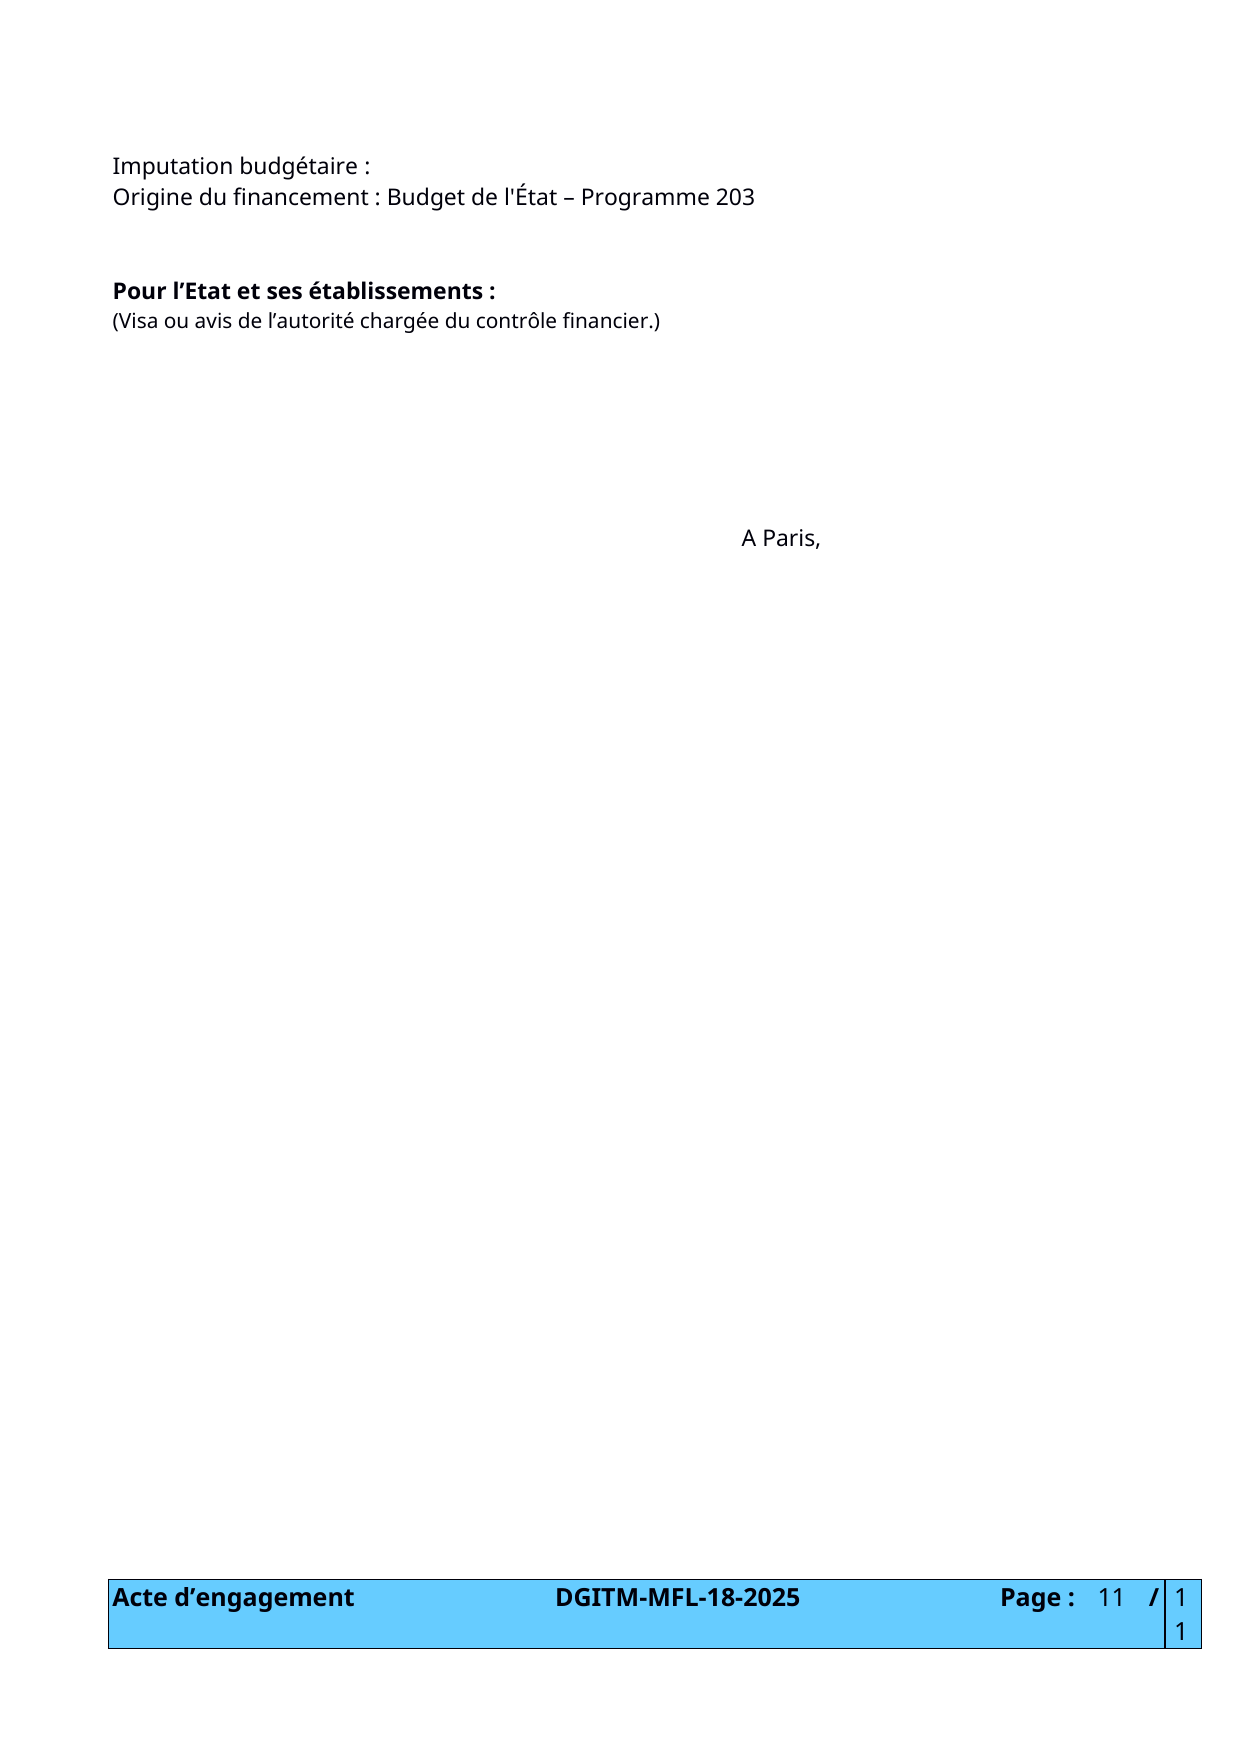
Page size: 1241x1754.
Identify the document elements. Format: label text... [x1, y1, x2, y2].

text (Visa ou avis de l’autorité chargée du contrôle financier.) [112, 306, 1128, 335]
text Origine du financement : Budget de l'État – Programme 203 [112, 181, 1128, 212]
text A Paris, [112, 522, 1128, 553]
text Pour l’Etat et ses établissements : [112, 275, 1128, 306]
text Imputation budgétaire : [112, 150, 1128, 181]
